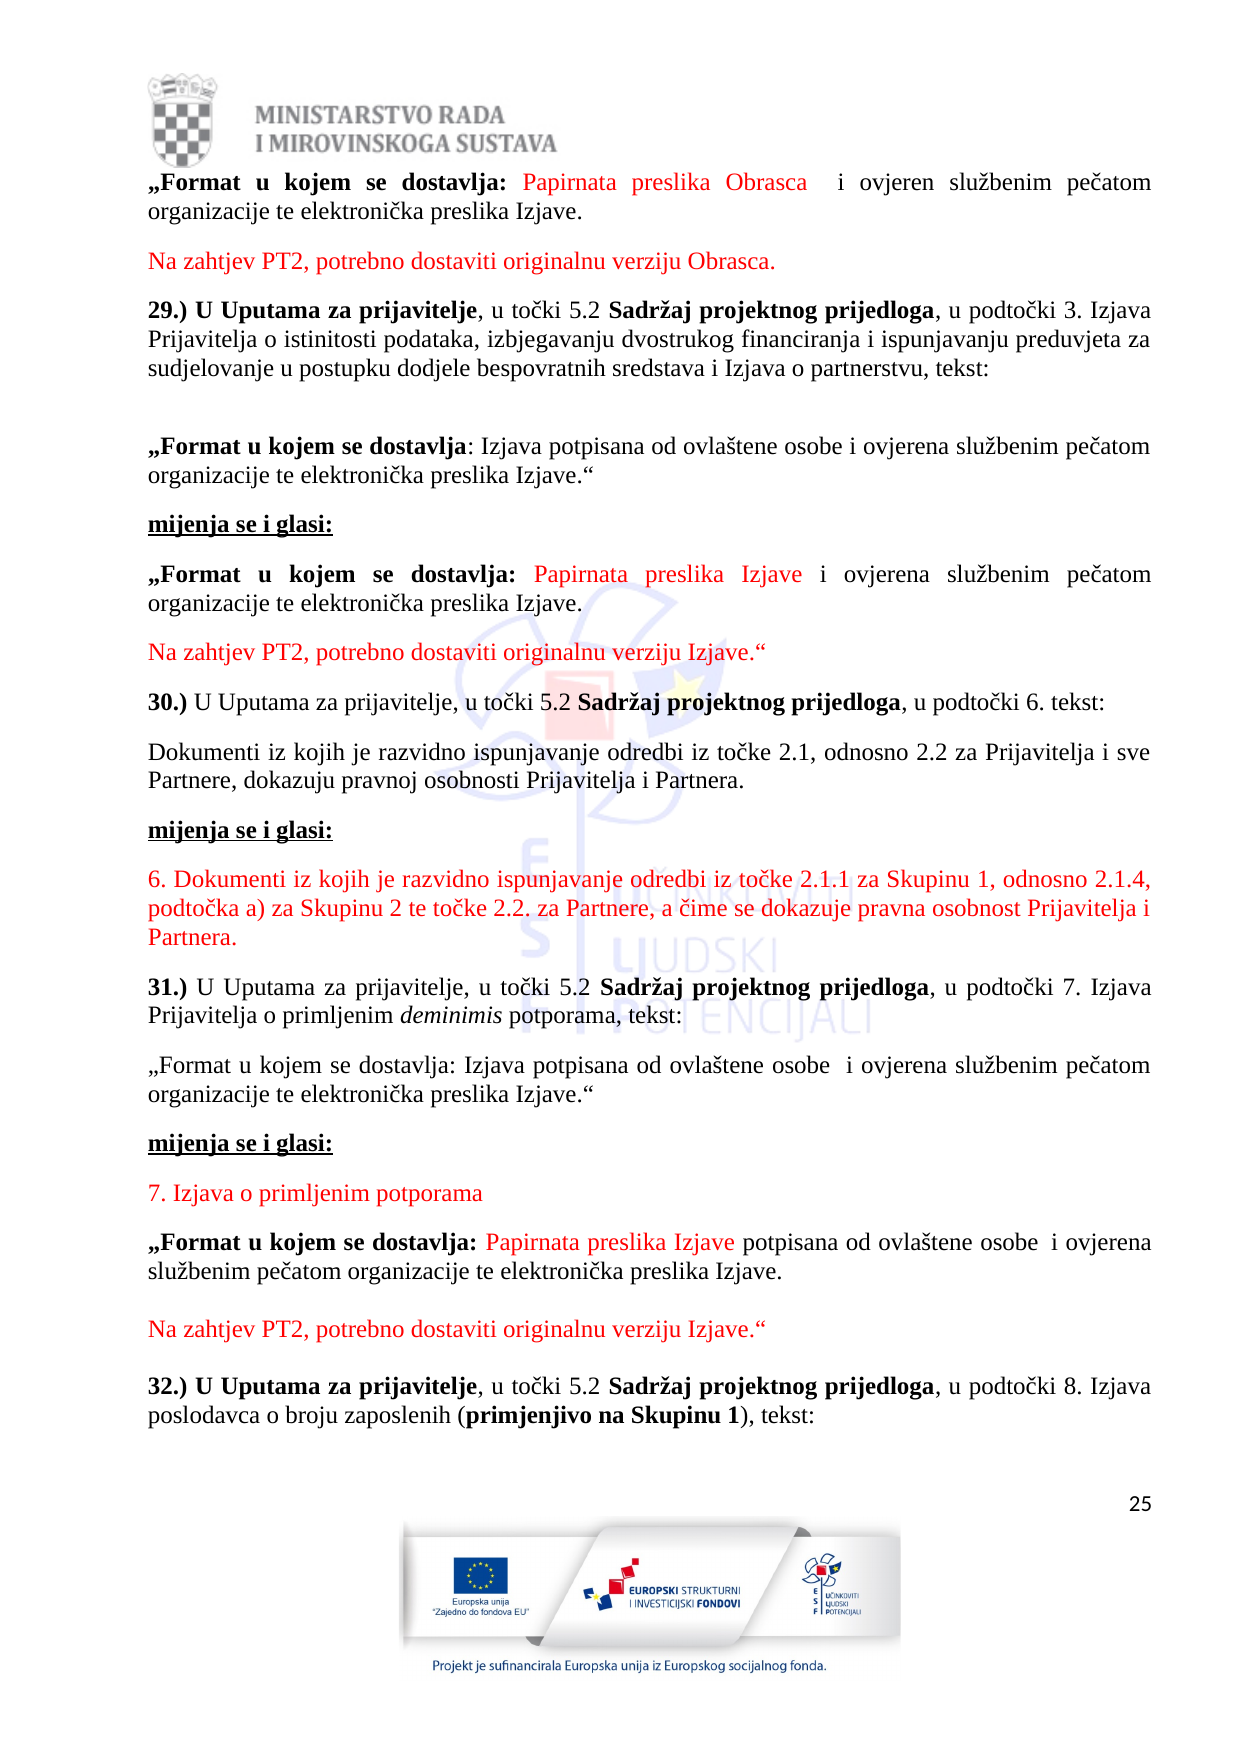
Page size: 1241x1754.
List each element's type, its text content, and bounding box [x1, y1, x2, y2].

text „Format u kojem se dostavlja: Izjava potpisana od ovlaštene osobe i ovjerena službenim pečatom organizacije te elektronička preslika Izjave.“ [148, 431, 1152, 489]
text „Format u kojem se dostavlja: Papirnata preslika Izjave i ovjerena službenim pečatom organizacije te elektronička preslika Izjave. [148, 559, 1152, 617]
text „Format u kojem se dostavlja: Izjava potpisana od ovlaštene osobe i ovjerena službenim pečatom organizacije te elektronička preslika Izjave.“ [148, 1050, 1152, 1107]
text 32.) U Uputama za prijavitelje, u točki 5.2 Sadržaj projektnog prijedloga, u podtočki 8. Izjava poslodavca o broju zaposlenih (primjenjivo na Skupinu 1), tekst: [148, 1371, 1152, 1429]
text „Format u kojem se dostavlja: Papirnata preslika Obrasca i ovjeren službenim pečatom organizacije te elektronička preslika Izjave. [148, 167, 1152, 225]
text mijenja se i glasi: [148, 1128, 1152, 1157]
picture [147, 73, 586, 168]
text 7. Izjava o primljenim potporama [148, 1178, 1152, 1207]
text Na zahtjev PT2, potrebno dostaviti originalnu verziju Obrasca. [148, 246, 1152, 274]
text Na zahtjev PT2, potrebno dostaviti originalnu verziju Izjave.“ [148, 637, 1152, 666]
text mijenja se i glasi: [148, 509, 1152, 538]
text mijenja se i glasi: [148, 815, 1152, 844]
picture [398, 1516, 901, 1681]
text Na zahtjev PT2, potrebno dostaviti originalnu verziju Izjave.“ [148, 1314, 1152, 1342]
text Dokumenti iz kojih je razvidno ispunjavanje odredbi iz točke 2.1, odnosno 2.2 za Prijavitelja i sve Partnere, dokazuju pravnoj osobnosti Prijavitelja i Partnera. [148, 737, 1152, 794]
text 6. Dokumenti iz kojih je razvidno ispunjavanje odredbi iz točke 2.1.1 za Skupinu 1, odnosno 2.1.4, podtočka a) za Skupinu 2 te točke 2.2. za Partnere, a čime se dokazuje pravna osobnost Prijavitelja i Partnera. [148, 864, 1152, 951]
text „Format u kojem se dostavlja: Papirnata preslika Izjave potpisana od ovlaštene osobe i ovjerena službenim pečatom organizacije te elektronička preslika Izjave. [148, 1227, 1152, 1285]
text 29.) U Uputama za prijavitelje, u točki 5.2 Sadržaj projektnog prijedloga, u podtočki 3. Izjava Prijavitelja o istinitosti podataka, izbjegavanju dvostrukog financiranja i ispunjavanju preduvjeta za sudjelovanje u postupku dodjele bespovratnih sredstava i Izjava o partnerstvu, tekst: [148, 295, 1152, 382]
text 31.) U Uputama za prijavitelje, u točki 5.2 Sadržaj projektnog prijedloga, u podtočki 7. Izjava Prijavitelja o primljenim deminimis potporama, tekst: [148, 972, 1152, 1029]
text 30.) U Uputama za prijavitelje, u točki 5.2 Sadržaj projektnog prijedloga, u podtočki 6. tekst: [148, 687, 1152, 716]
